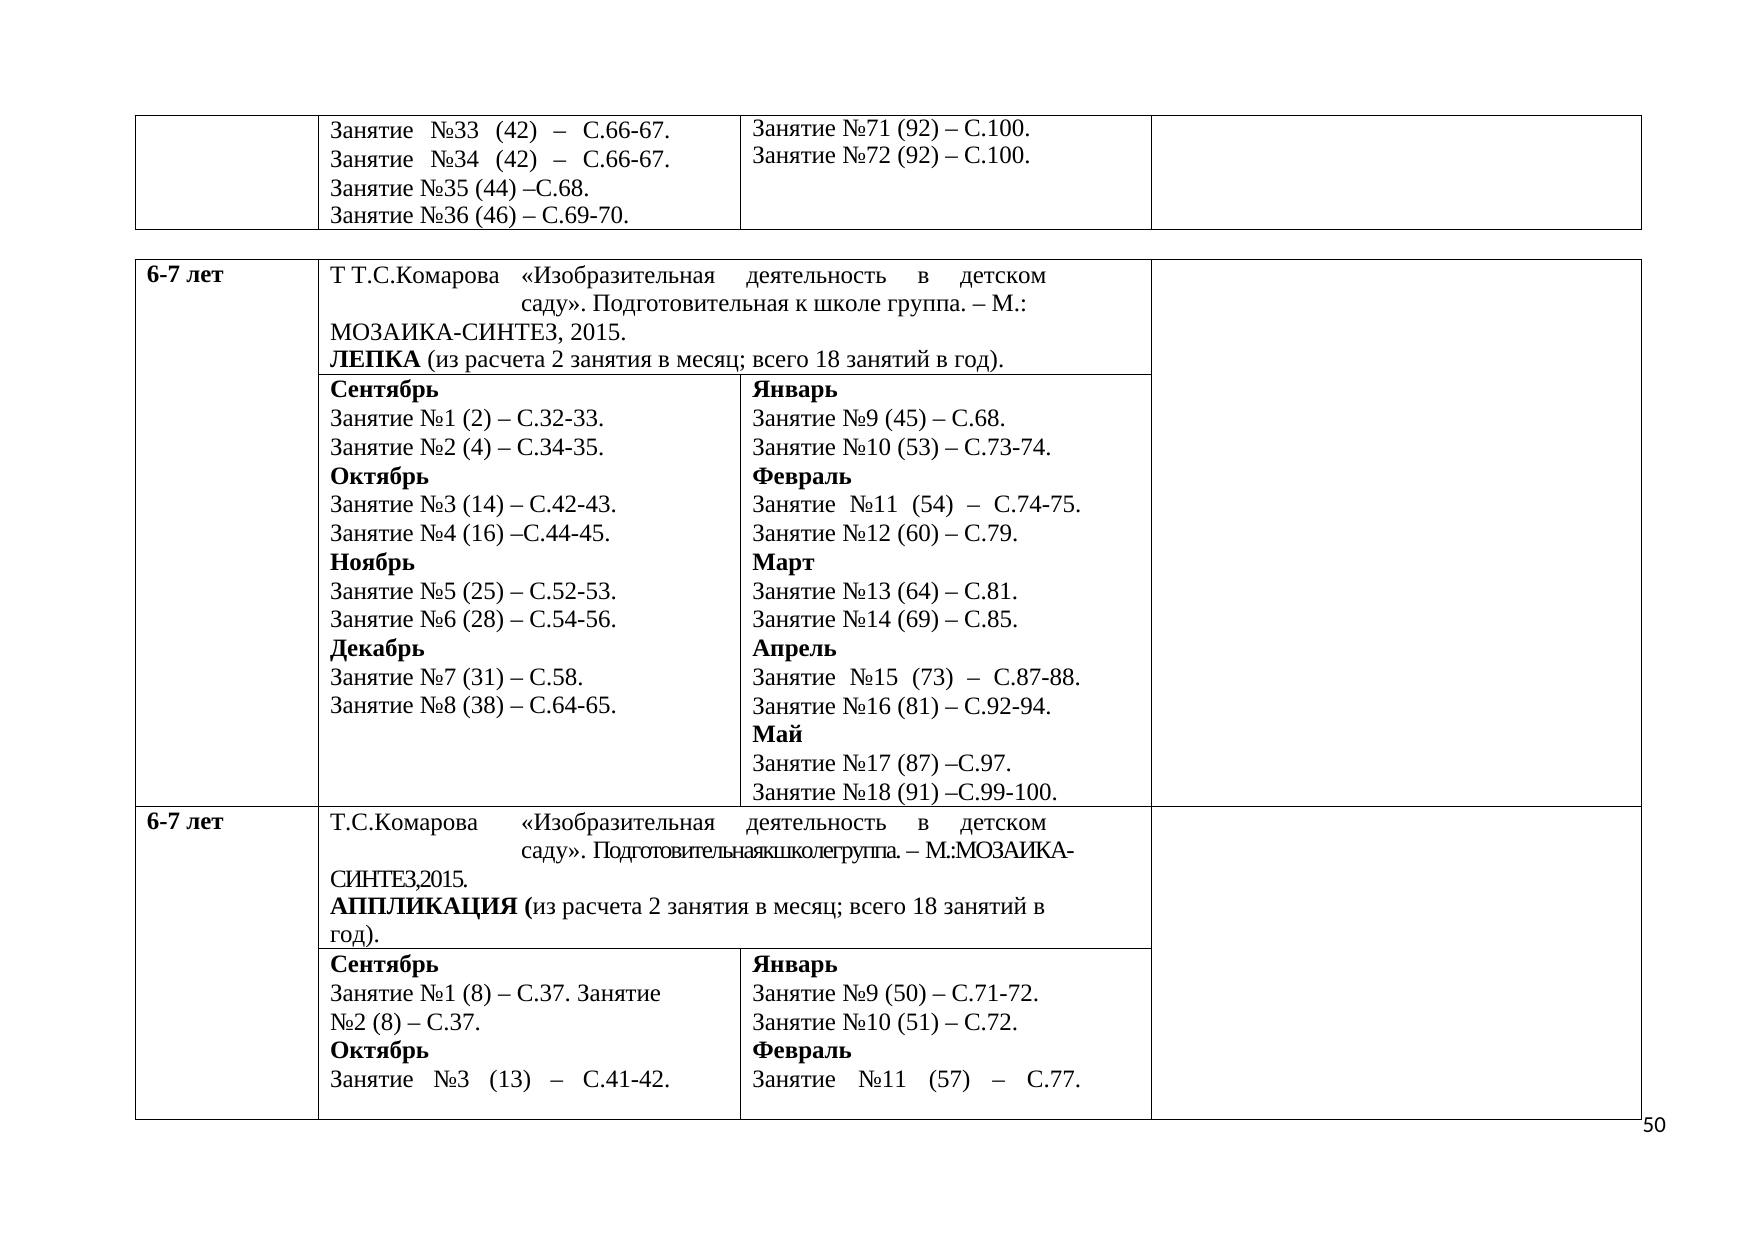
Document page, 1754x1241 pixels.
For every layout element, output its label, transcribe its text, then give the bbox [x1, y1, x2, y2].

table_header Т Т.С.Комарова «Изобразительная деятельность в детском саду». Подготовительная к школе группа. – М.: МОЗАИКА-СИНТЕЗ, 2015. ЛЕПКА (из расчета 2 занятия в месяц; всего 18 занятий в год). [319, 260, 1151, 373]
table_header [741, 116, 1151, 228]
table_header [136, 116, 318, 228]
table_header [319, 116, 740, 228]
table_header [1152, 116, 1641, 228]
table_cell 6-7 лет [136, 807, 318, 1119]
table_cell [1152, 807, 1641, 1119]
table_header 6-7 лет [136, 260, 318, 806]
table_header [1152, 260, 1641, 806]
table_cell Сентябрь Занятие №1 (2) – С.32-33. Занятие №2 (4) – С.34-35. Октябрь Занятие №3 (14) – С.42-43. Занятие №4 (16) –С.44-45. Ноябрь Занятие №5 (25) – С.52-53. Занятие №6 (28) – С.54-56. Декабрь Занятие №7 (31) – С.58. Занятие №8 (38) – С.64-65. [319, 375, 740, 806]
table_cell Т.С.Комарова «Изобразительная деятельность в детском саду». Подготовительнаякшколегруппа. – М.:МОЗАИКА-СИНТЕЗ,2015. АППЛИКАЦИЯ (из расчета 2 занятия в месяц; всего 18 занятий в год). [319, 807, 1151, 948]
table_cell Январь Занятие №9 (45) – С.68. Занятие №10 (53) – С.73-74. Февраль Занятие №11 (54) – С.74-75. Занятие №12 (60) – С.79. Март Занятие №13 (64) – С.81. Занятие №14 (69) – С.85. Апрель Занятие №15 (73) – С.87-88. Занятие №16 (81) – С.92-94. Май Занятие №17 (87) –С.97. Занятие №18 (91) –С.99-100. [741, 375, 1151, 806]
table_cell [319, 949, 740, 1119]
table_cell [741, 949, 1151, 1119]
